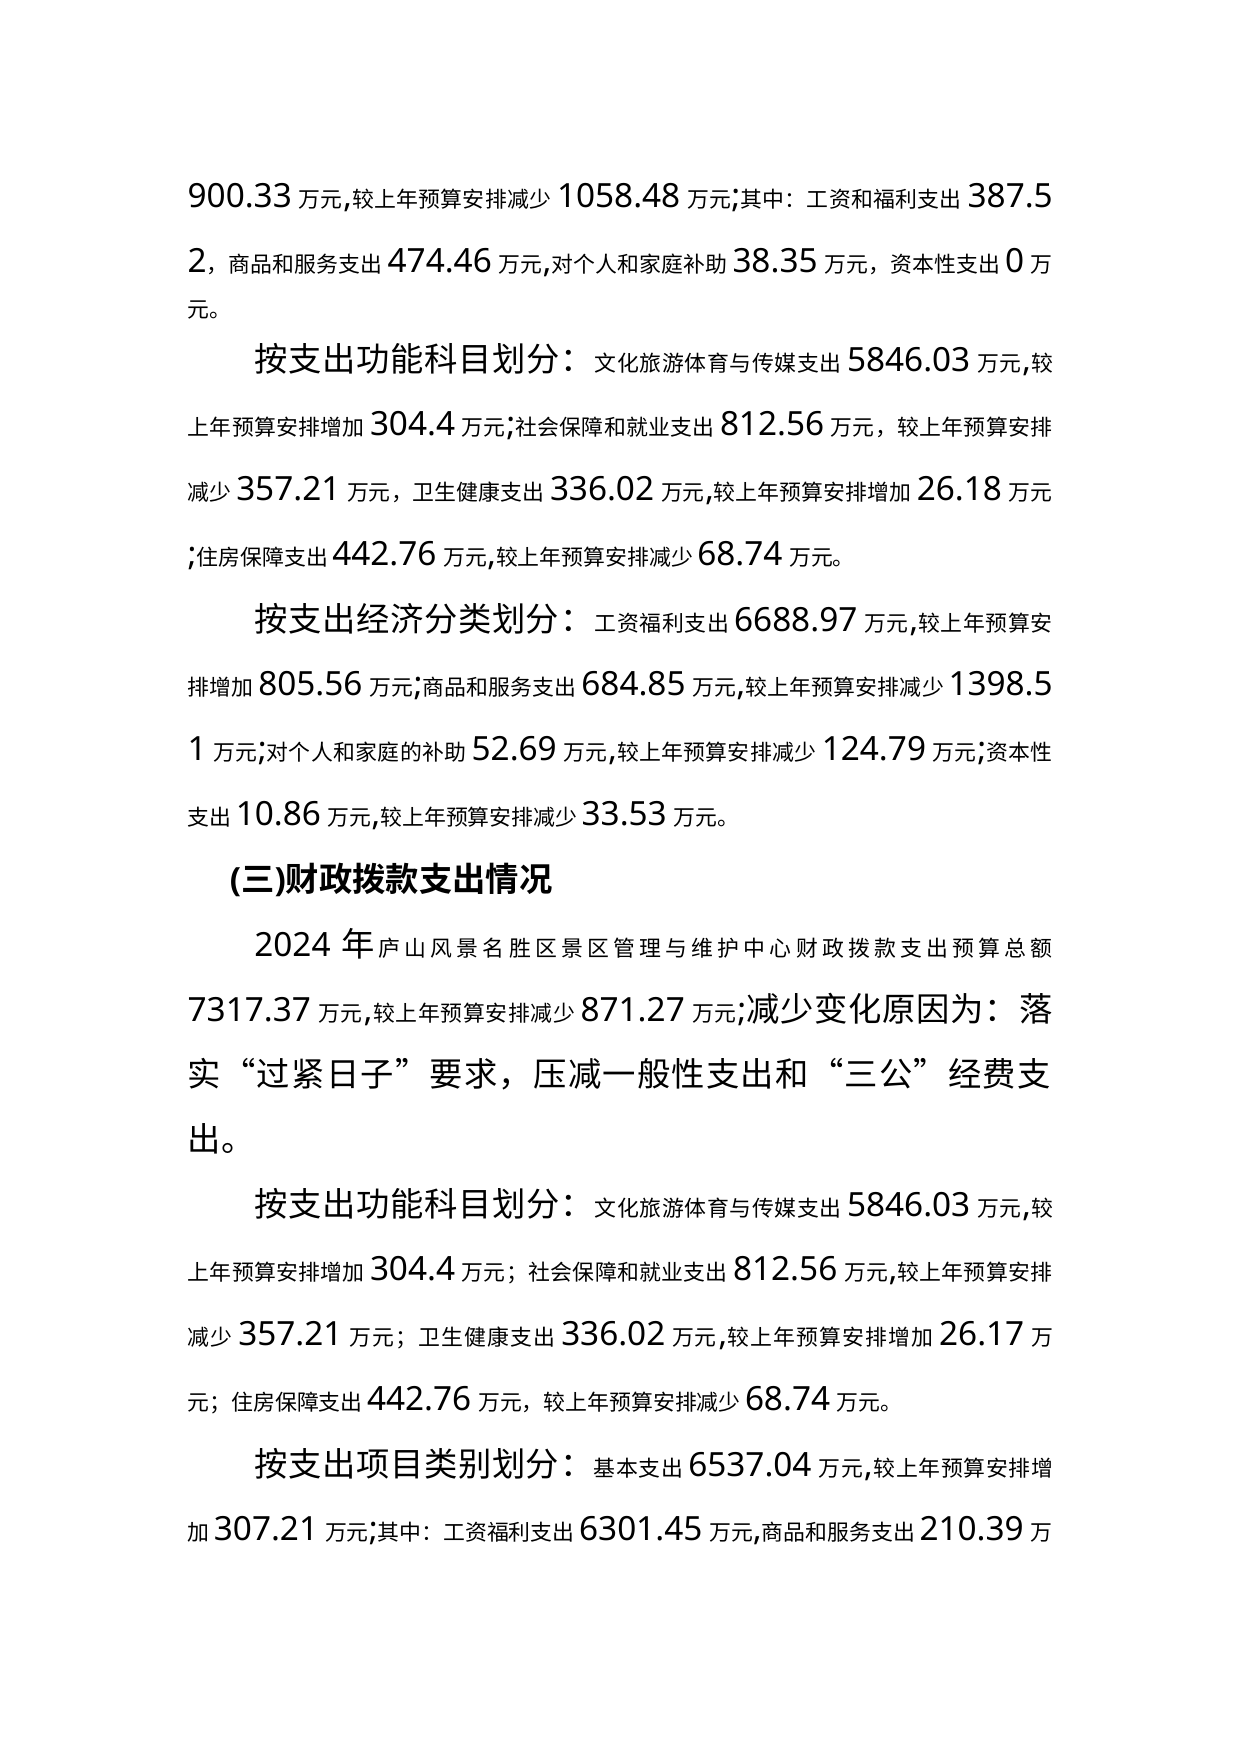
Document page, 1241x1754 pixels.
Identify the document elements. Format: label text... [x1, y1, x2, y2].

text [187, 1429, 1053, 1559]
text 2024年庐山风景名胜区景区管理与维护中心财政拨款支出预算总额7317.37万元,较上年预算安排减少871.27万元;减少变化原因为：落实“过紧日子”要求，压减一般性支出和“三公”经费支出。 [187, 909, 1053, 1169]
text 按支出经济分类划分：工资福利支出6688.97万元,较上年预算安排增加805.56万元;商品和服务支出684.85万元,较上年预算安排减少1398.51万元;对个人和家庭的补助52.69万元,较上年预算安排减少124.79万元;资本性支出10.86万元,较上年预算安排减少33.53万元。 [187, 584, 1053, 844]
text (三)财政拨款支出情况 [187, 844, 1053, 909]
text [187, 162, 1053, 324]
text 按支出功能科目划分：文化旅游体育与传媒支出5846.03万元,较上年预算安排增加304.4万元；社会保障和就业支出812.56万元,较上年预算安排减少357.21万元；卫生健康支出336.02万元,较上年预算安排增加26.17万元；住房保障支出442.76万元，较上年预算安排减少68.74万元。 [187, 1169, 1053, 1429]
text 按支出功能科目划分：文化旅游体育与传媒支出5846.03万元,较上年预算安排增加304.4万元;社会保障和就业支出812.56万元，较上年预算安排减少357.21万元，卫生健康支出336.02万元,较上年预算安排增加26.18万元;住房保障支出442.76万元,较上年预算安排减少68.74万元。 [187, 324, 1053, 584]
